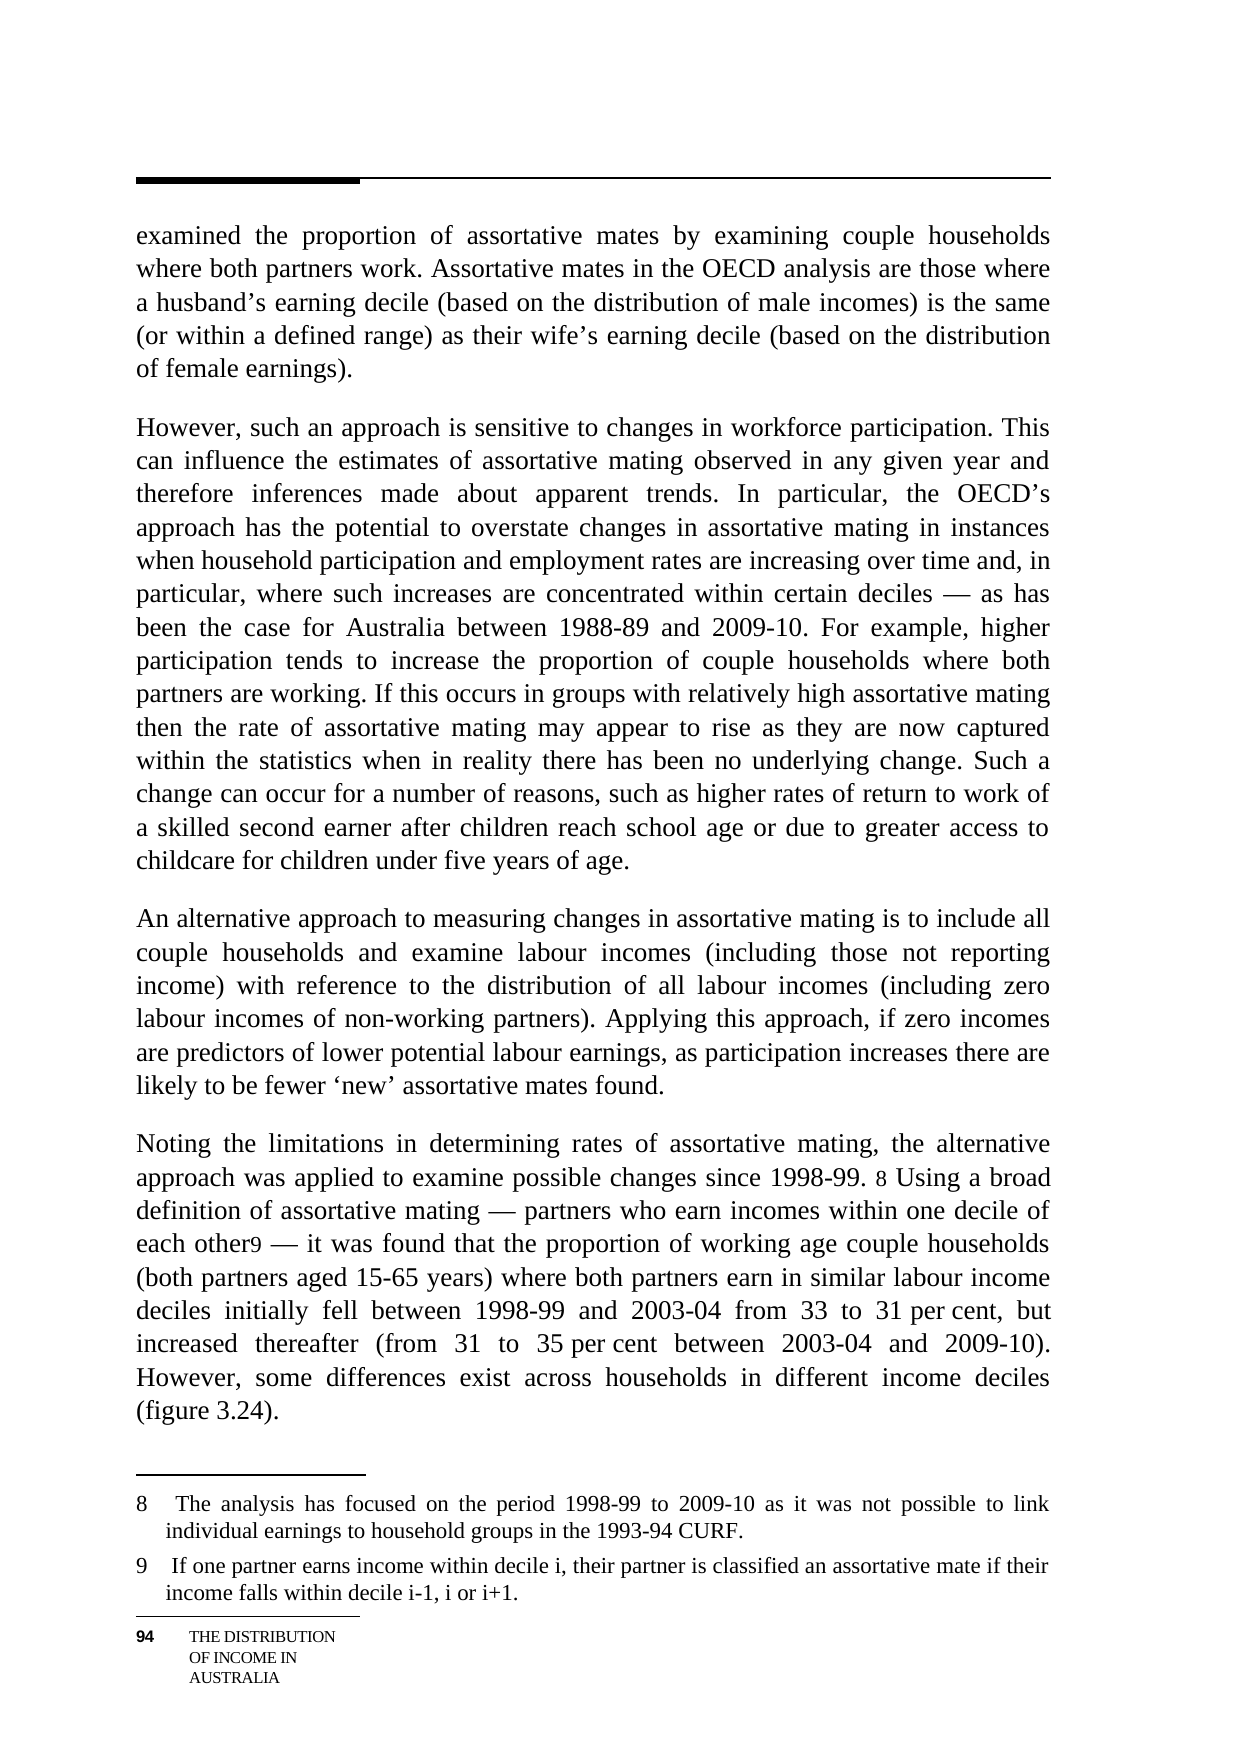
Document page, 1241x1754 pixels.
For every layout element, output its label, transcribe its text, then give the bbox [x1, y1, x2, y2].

text However, such an approach is sensitive to changes in workforce participation. This can influence the estimates of assortative mating observed in any given year and therefore inferences made about apparent trends. In particular, the OECD’s approach has the potential to overstate changes in assortative mating in instances when household participation and employment rates are increasing over time and, in particular, where such increases are concentrated within certain deciles — as has been the case for Australia between 1988-89 and 2009-10. For example, higher participation tends to increase the proportion of couple households where both partners are working. If this occurs in groups with relatively high assortative mating then the rate of assortative mating may appear to rise as they are now captured within the statistics when in reality there has been no underlying change. Such a change can occur for a number of reasons, such as higher rates of return to work of a skilled second earner after children reach school age or due to greater access to childcare for children under five years of age. [136, 408, 1051, 875]
text Noting the limitations in determining rates of assortative mating, the alternative approach was applied to examine possible changes since 1998-99. Using a broad definition of assortative mating — partners who earn incomes within one decile of each other — it was found that the proportion of working age couple households (both partners aged 15-65 years) where both partners earn in similar labour income deciles initially fell between 1998-99 and 2003-04 from 33 to 31 per cent, but increased thereafter (from 31 to 35 per cent between 2003-04 and 2009-10). However, some differences exist across households in different income deciles (figure 3.24). [136, 1125, 1051, 1425]
text An alternative approach to measuring changes in assortative mating is to include all couple households and examine labour incomes (including those not reporting income) with reference to the distribution of all labour incomes (including zero labour incomes of non-working partners). Applying this approach, if zero incomes are predictors of lower potential labour earnings, as participation increases there are likely to be fewer ‘new’ assortative mates found. [136, 900, 1051, 1100]
